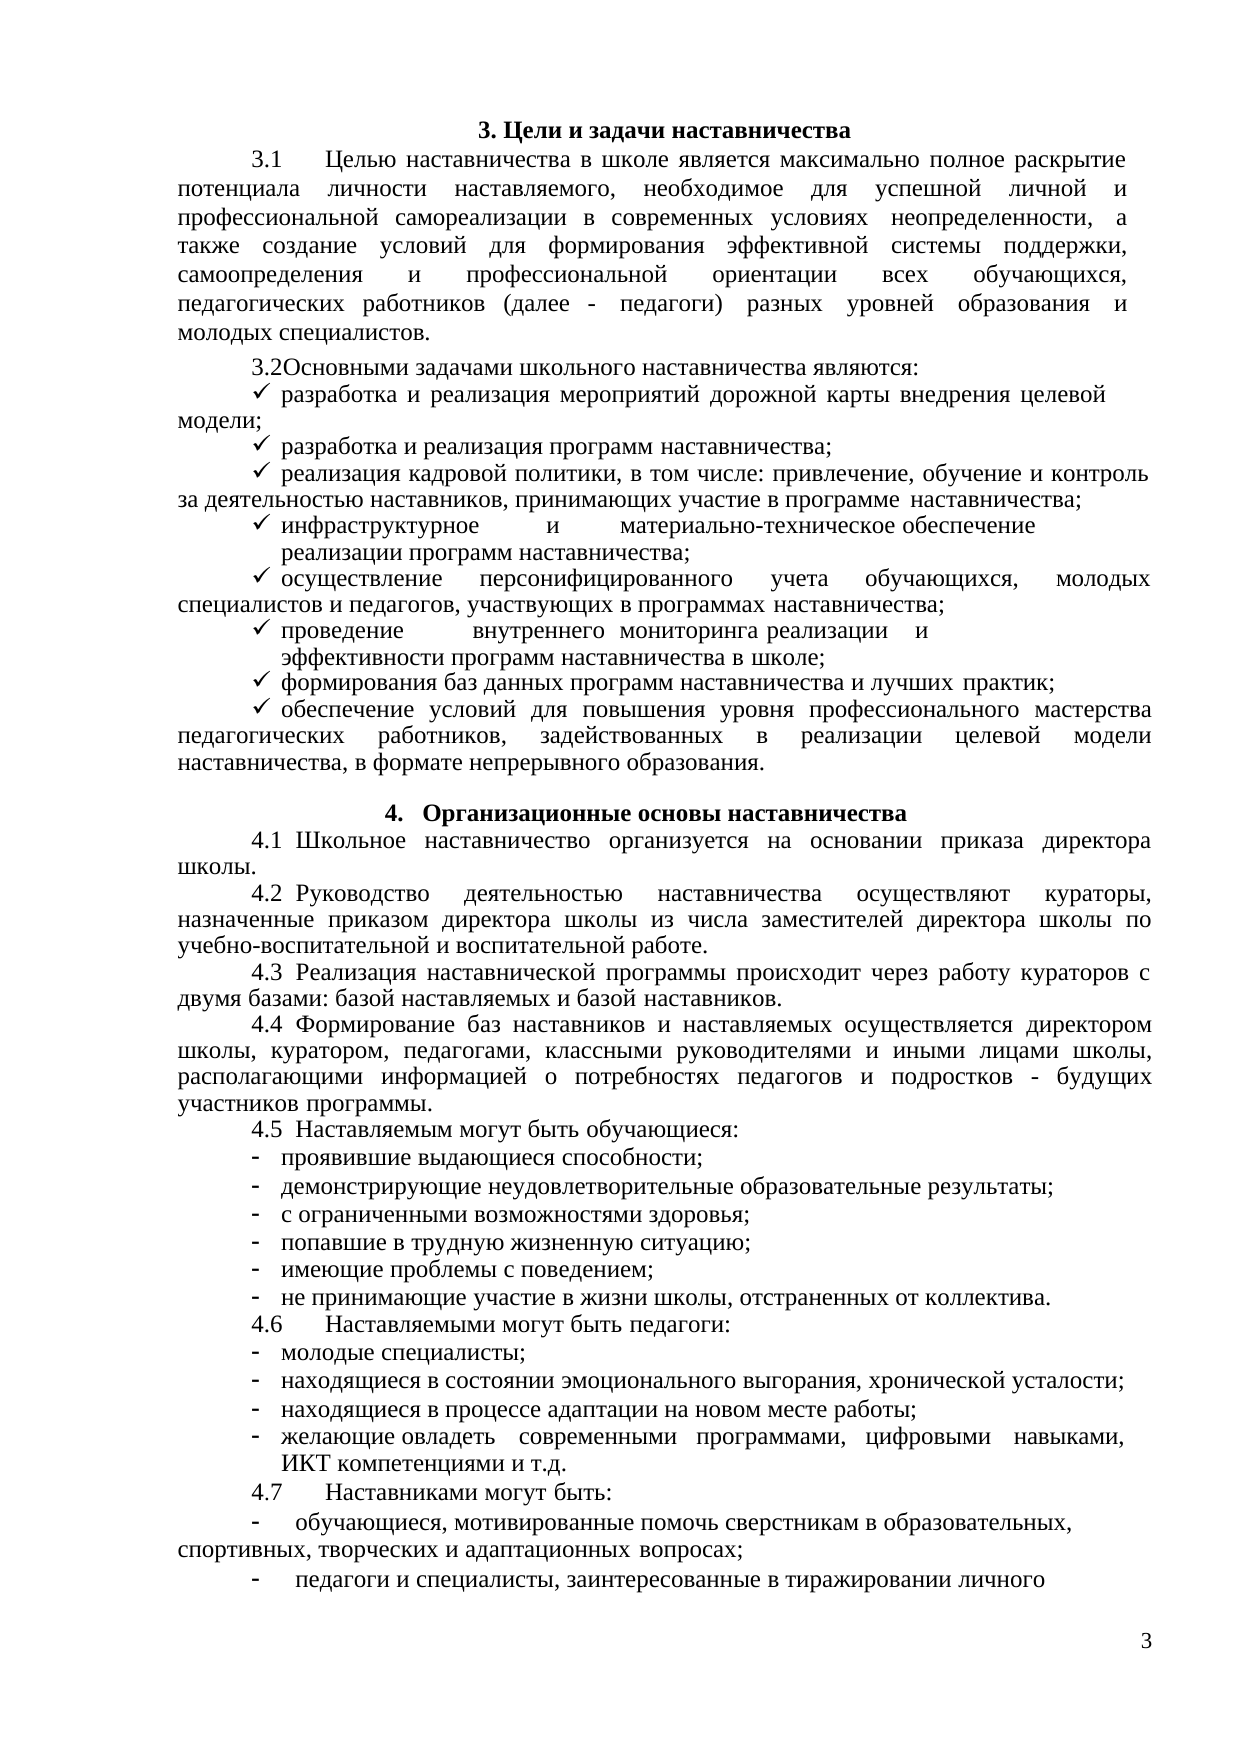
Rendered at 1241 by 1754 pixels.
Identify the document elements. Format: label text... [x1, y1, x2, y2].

list проведение внутреннего мониторинга реализации и эффективности программ наставничества в школе; [251, 618, 928, 670]
list Школьное наставничество организуется на основании приказа директора школы. [177, 828, 1151, 880]
list инфраструктурное и материально-техническое обеспечение реализации программ наставничества; [251, 513, 1048, 565]
subtitle Цели и задачи наставничества [478, 116, 1240, 144]
list педагоги и специалисты, заинтересованные в тиражировании личного [251, 1564, 1240, 1593]
list находящиеся в состоянии эмоционального выгорания, хронической усталости; [251, 1366, 1240, 1394]
list Наставляемыми могут быть педагоги: [251, 1311, 1240, 1337]
list попавшие в трудную жизненную ситуацию; [251, 1228, 1240, 1256]
subtitle Организационные основы наставничества [384, 800, 1240, 827]
list находящиеся в процессе адаптации на новом месте работы; [251, 1394, 1240, 1423]
list Основными задачами школьного наставничества являются: [251, 352, 1240, 381]
text  Наставниками могут быть: [251, 1477, 1240, 1507]
list разработка и реализация мероприятий дорожной карты внедрения целевой модели; [177, 382, 1152, 434]
list Формирование баз наставников и наставляемых осуществляется директором школы, куратором, педагогами, классными руководителями и иными лицами школы, располагающими информацией о потребностях педагогов и подростков - будущих участников программы. [177, 1011, 1152, 1116]
list обучающиеся, мотивированные помочь сверстникам в образовательных, спортивных, творческих и адаптационных вопросах; [177, 1510, 1073, 1562]
list имеющие проблемы с поведением; [251, 1256, 1240, 1283]
list осуществление персонифицированного учета обучающихся, молодых специалистов и педагогов, участвующих в программах наставничества; [177, 565, 1151, 618]
list Реализация наставнической программы происходит через работу кураторов с двумя базами: базой наставляемых и базой наставников. [177, 959, 1151, 1011]
list Наставляемым могут быть обучающиеся: [251, 1116, 1240, 1143]
list обеспечение условий для повышения уровня профессионального мастерства педагогических работников, задействованных в реализации целевой модели наставничества, в формате непрерывного образования. [177, 697, 1152, 776]
list демонстрирующие неудовлетворительные образовательные результаты; [251, 1172, 1240, 1200]
list желающие овладеть современными программами, цифровыми навыками, ИКТ компетенциями и т.д. [251, 1424, 1125, 1477]
list Руководство деятельностью наставничества осуществляют кураторы, назначенные приказом директора школы из числа заместителей директора школы по учебно-воспитательной и воспитательной работе. [177, 880, 1152, 959]
list с ограниченными возможностями здоровья; [251, 1200, 1240, 1228]
list реализация кадровой политики, в том числе: привлечение, обучение и контроль за деятельностью наставников, принимающих участие в программе наставничества; [177, 461, 1151, 513]
list Целью наставничества в школе является максимально полное раскрытие потенциала личности наставляемого, необходимое для успешной личной и профессиональной самореализации в современных условиях неопределенности, а также создание условий для формирования эффективной системы поддержки, самоопределения и профессиональной ориентации всех обучающихся, педагогических работников (далее - педагоги) разных уровней образования и молодых специалистов. [177, 144, 1127, 346]
list разработка и реализация программ наставничества; [251, 434, 1240, 460]
list проявившие выдающиеся способности; [251, 1143, 1240, 1172]
list формирования баз данных программ наставничества и лучших практик; [251, 670, 1240, 696]
list не принимающие участие в жизни школы, отстраненных от коллектива. [251, 1283, 1240, 1311]
list молодые специалисты; [251, 1337, 1240, 1366]
